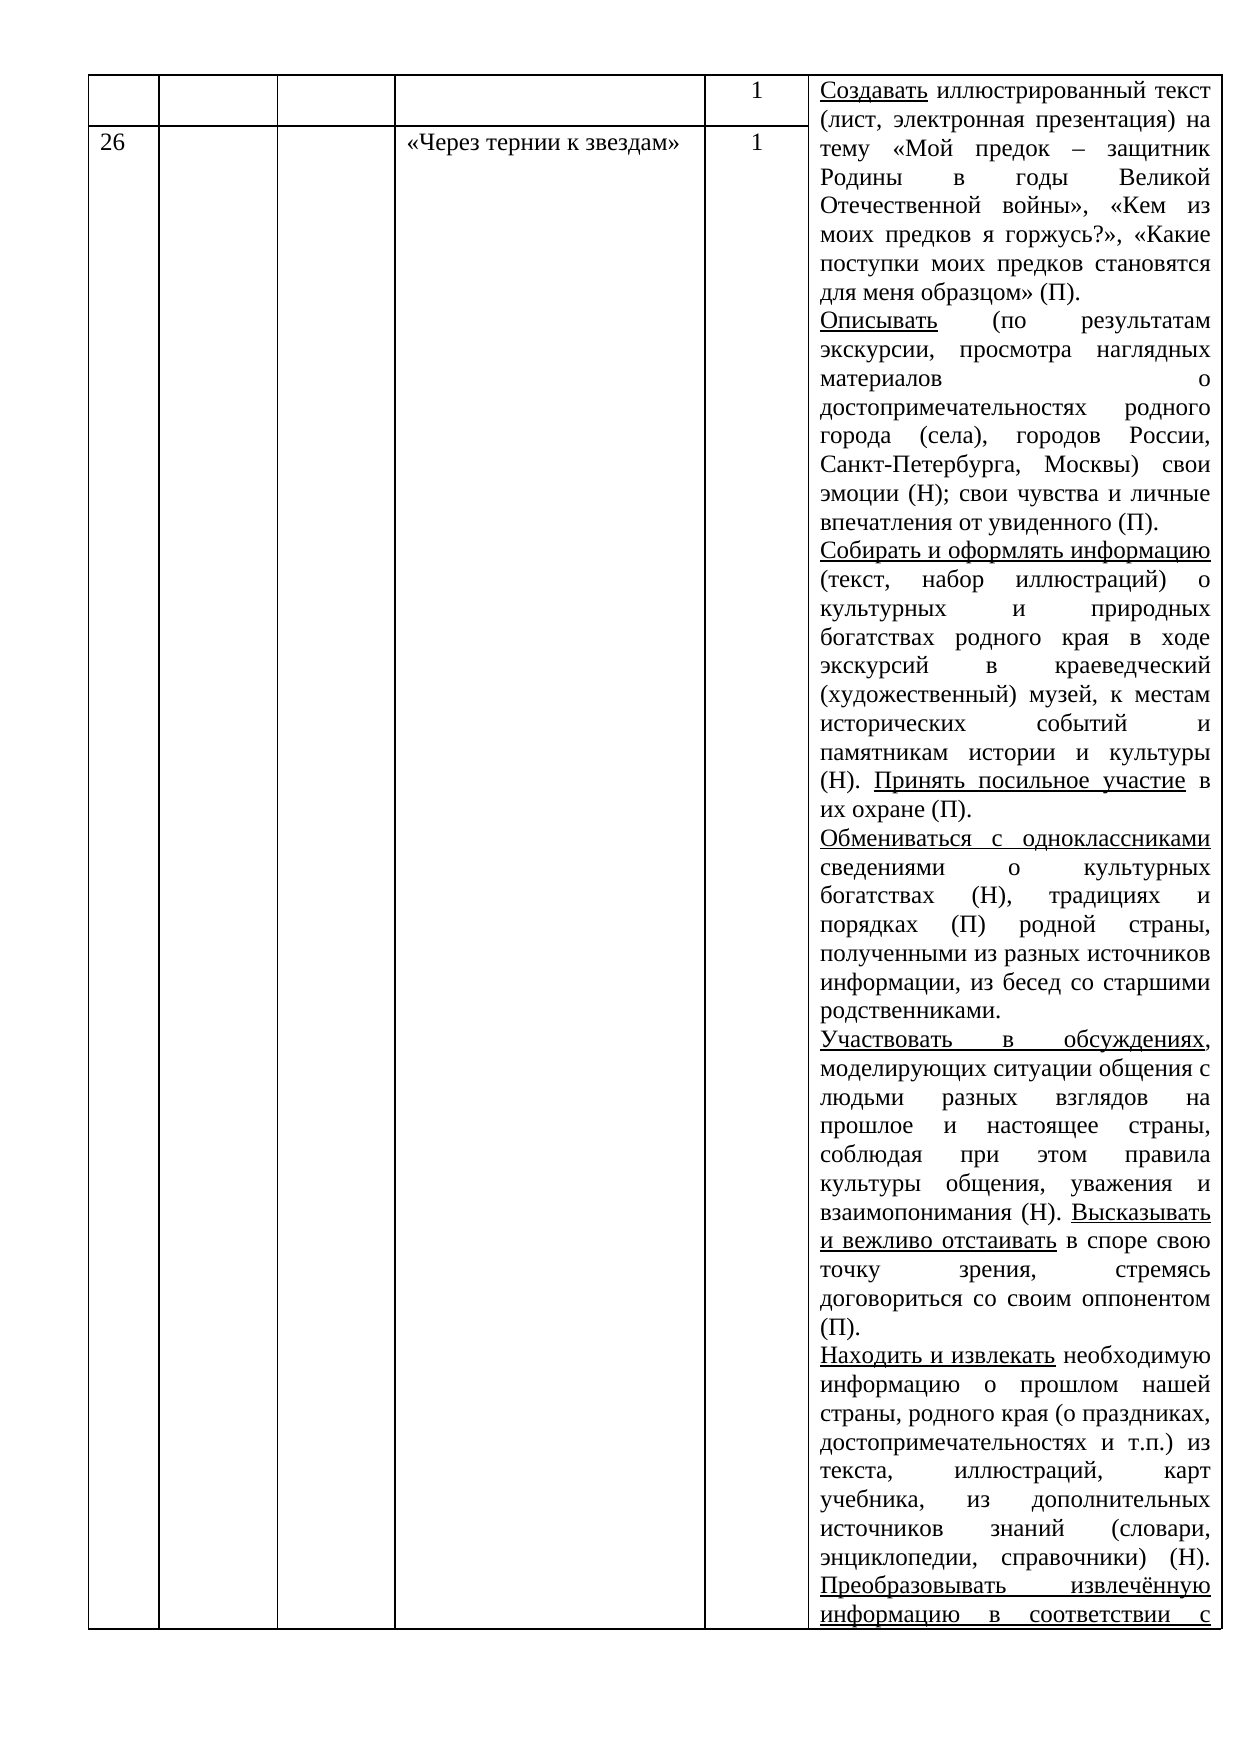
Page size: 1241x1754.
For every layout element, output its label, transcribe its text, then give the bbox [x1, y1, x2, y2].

table_cell 25 [89, 76, 158, 125]
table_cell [396, 76, 704, 125]
table_cell [278, 76, 394, 125]
table_cell 26 [89, 127, 158, 1628]
table_cell [278, 127, 394, 1628]
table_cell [396, 127, 704, 1628]
table_cell 1 [706, 76, 808, 125]
table_cell 1 [706, 127, 808, 1628]
table_cell [160, 127, 277, 1628]
table_cell [160, 76, 277, 125]
